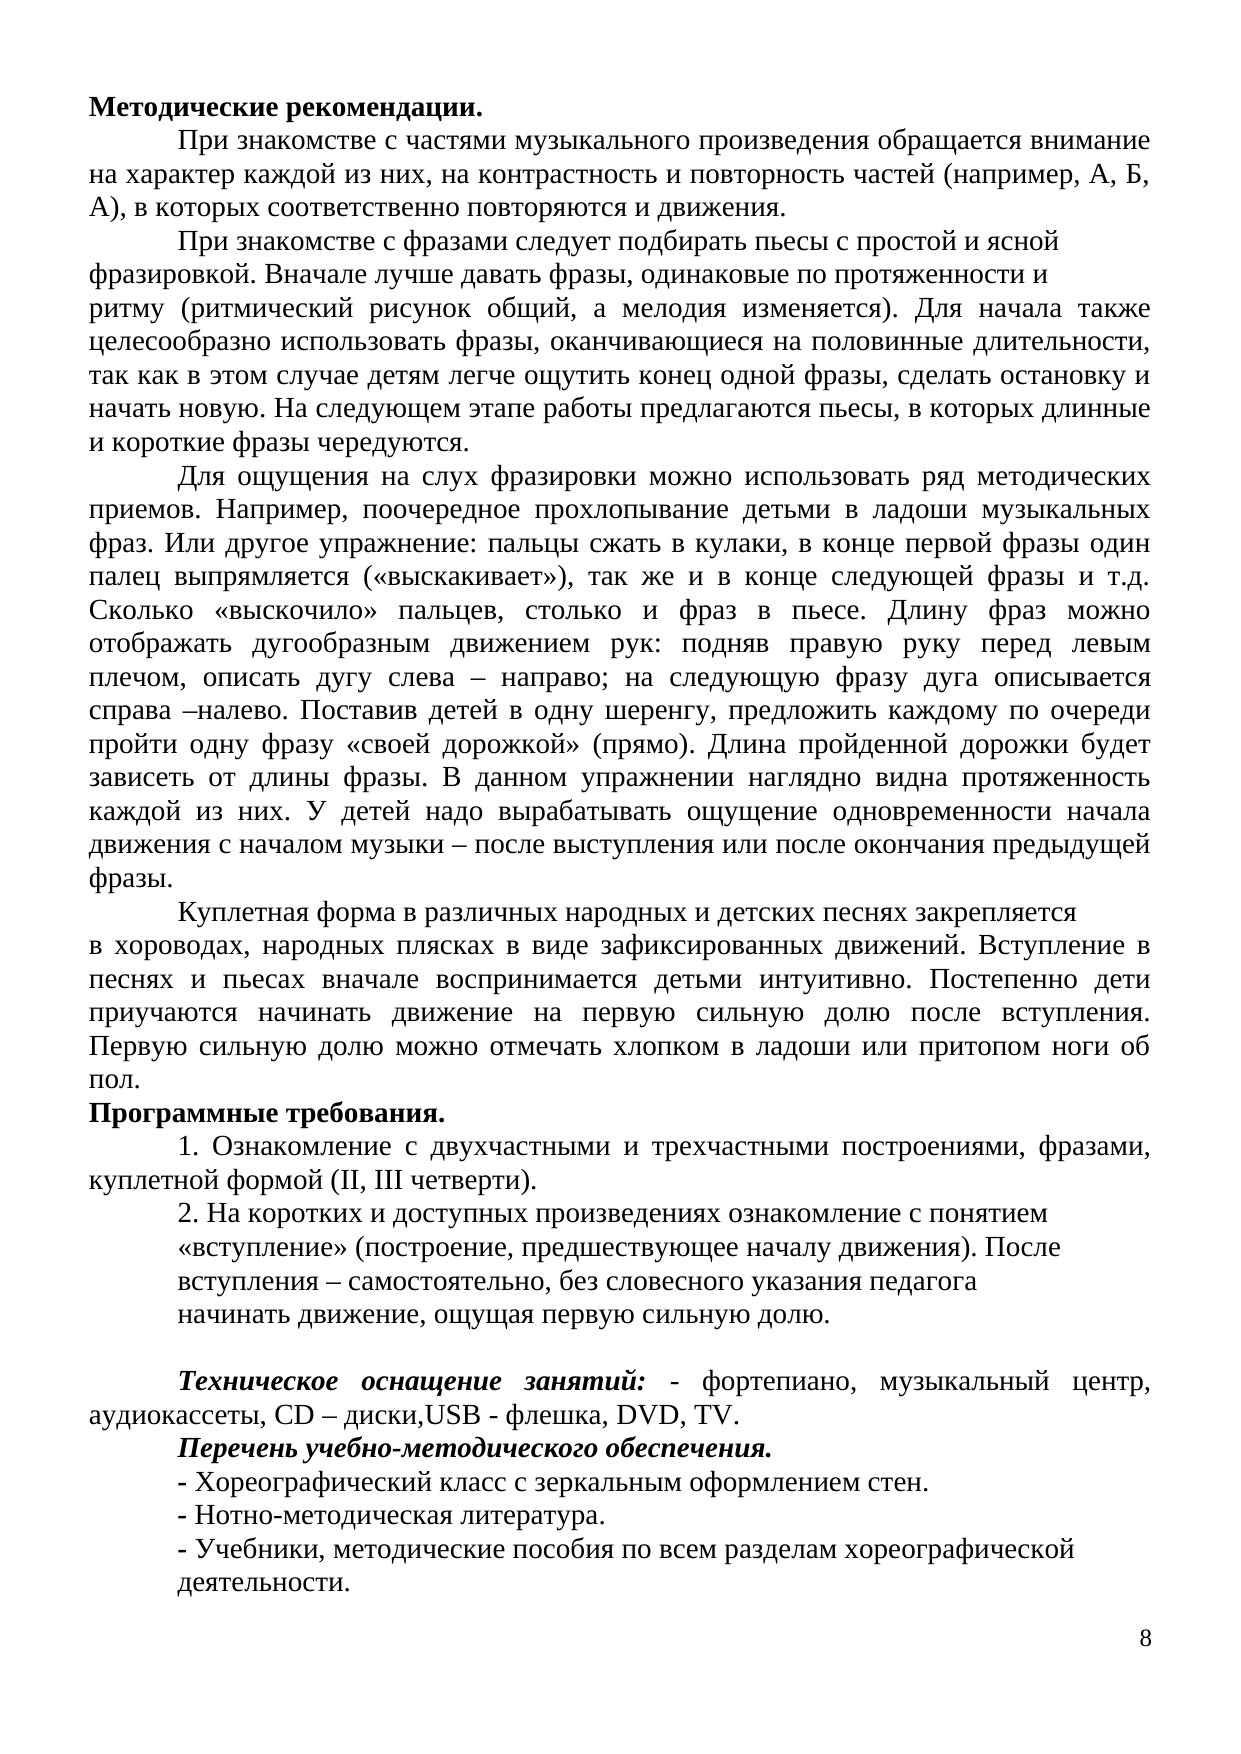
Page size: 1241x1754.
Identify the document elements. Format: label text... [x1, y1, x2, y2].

text ритму (ритмический рисунок общий, а мелодия изменяется). Для начала также целесообразно использовать фразы, оканчивающиеся на половинные длительности, так как в этом случае детям легче ощутить конец одной фразы, сделать остановку и начать новую. На следующем этапе работы предлагаются пьесы, в которых длинные и короткие фразы чередуются. [89, 290, 1152, 458]
text 1. Ознакомление с двухчастными и трехчастными построениями, фразами, куплетной формой (II, III четверти). [89, 1128, 1152, 1196]
text деятельности. [89, 1564, 1152, 1598]
text фразировкой. Вначале лучше давать фразы, одинаковые по протяженности и [89, 256, 1152, 290]
text вступления – самостоятельно, без словесного указания педагога [89, 1263, 1152, 1296]
text в хороводах, народных плясках в виде зафиксированных движений. Вступление в песнях и пьесах вначале воспринимается детьми интуитивно. Постепенно дети приучаются начинать движение на первую сильную долю после вступления. Первую сильную долю можно отмечать хлопком в ладоши или притопом ноги об пол. [89, 927, 1152, 1095]
text При знакомстве с фразами следует подбирать пьесы с простой и ясной [89, 223, 1152, 256]
text - Учебники, методические пособия по всем разделам хореографической [89, 1531, 1152, 1564]
text Для ощущения на слух фразировки можно использовать ряд методических приемов. Например, поочередное прохлопывание детьми в ладоши музыкальных фраз. Или другое упражнение: пальцы сжать в кулаки, в конце первой фразы один палец выпрямляется («выскакивает»), так же и в конце следующей фразы и т.д. Сколько «выскочило» пальцев, столько и фраз в пьесе. Длину фраз можно отображать дугообразным движением рук: подняв правую руку перед левым плечом, описать дугу слева – направо; на следующую фразу дуга описывается справа –налево. Поставив детей в одну шеренгу, предложить каждому по очереди пройти одну фразу «своей дорожкой» (прямо). Длина пройденной дорожки будет зависеть от длины фразы. В данном упражнении наглядно видна протяженность каждой из них. У детей надо вырабатывать ощущение одновременности начала движения с началом музыки – после выступления или после окончания предыдущей фразы. [89, 458, 1152, 894]
text Программные требования. [89, 1095, 1152, 1128]
text - Хореографический класс с зеркальным оформлением стен. [89, 1464, 1152, 1497]
text Техническое оснащение занятий: - фортепиано, музыкальный центр, аудиокассеты, CD – диски,USB - флешка, DVD, TV. [89, 1363, 1152, 1430]
text Перечень учебно-методического обеспечения. [89, 1430, 1152, 1464]
text 2. На коротких и доступных произведениях ознакомление с понятием [89, 1196, 1152, 1229]
text начинать движение, ощущая первую сильную долю. [89, 1296, 1152, 1330]
text При знакомстве с частями музыкального произведения обращается внимание на характер каждой из них, на контрастность и повторность частей (например, А, Б, А), в которых соответственно повторяются и движения. [89, 122, 1152, 223]
text Методические рекомендации. [89, 89, 1152, 122]
text «вступление» (построение, предшествующее началу движения). После [89, 1229, 1152, 1263]
text Куплетная форма в различных народных и детских песнях закрепляется [89, 894, 1152, 927]
text - Нотно-методическая литература. [89, 1497, 1152, 1531]
